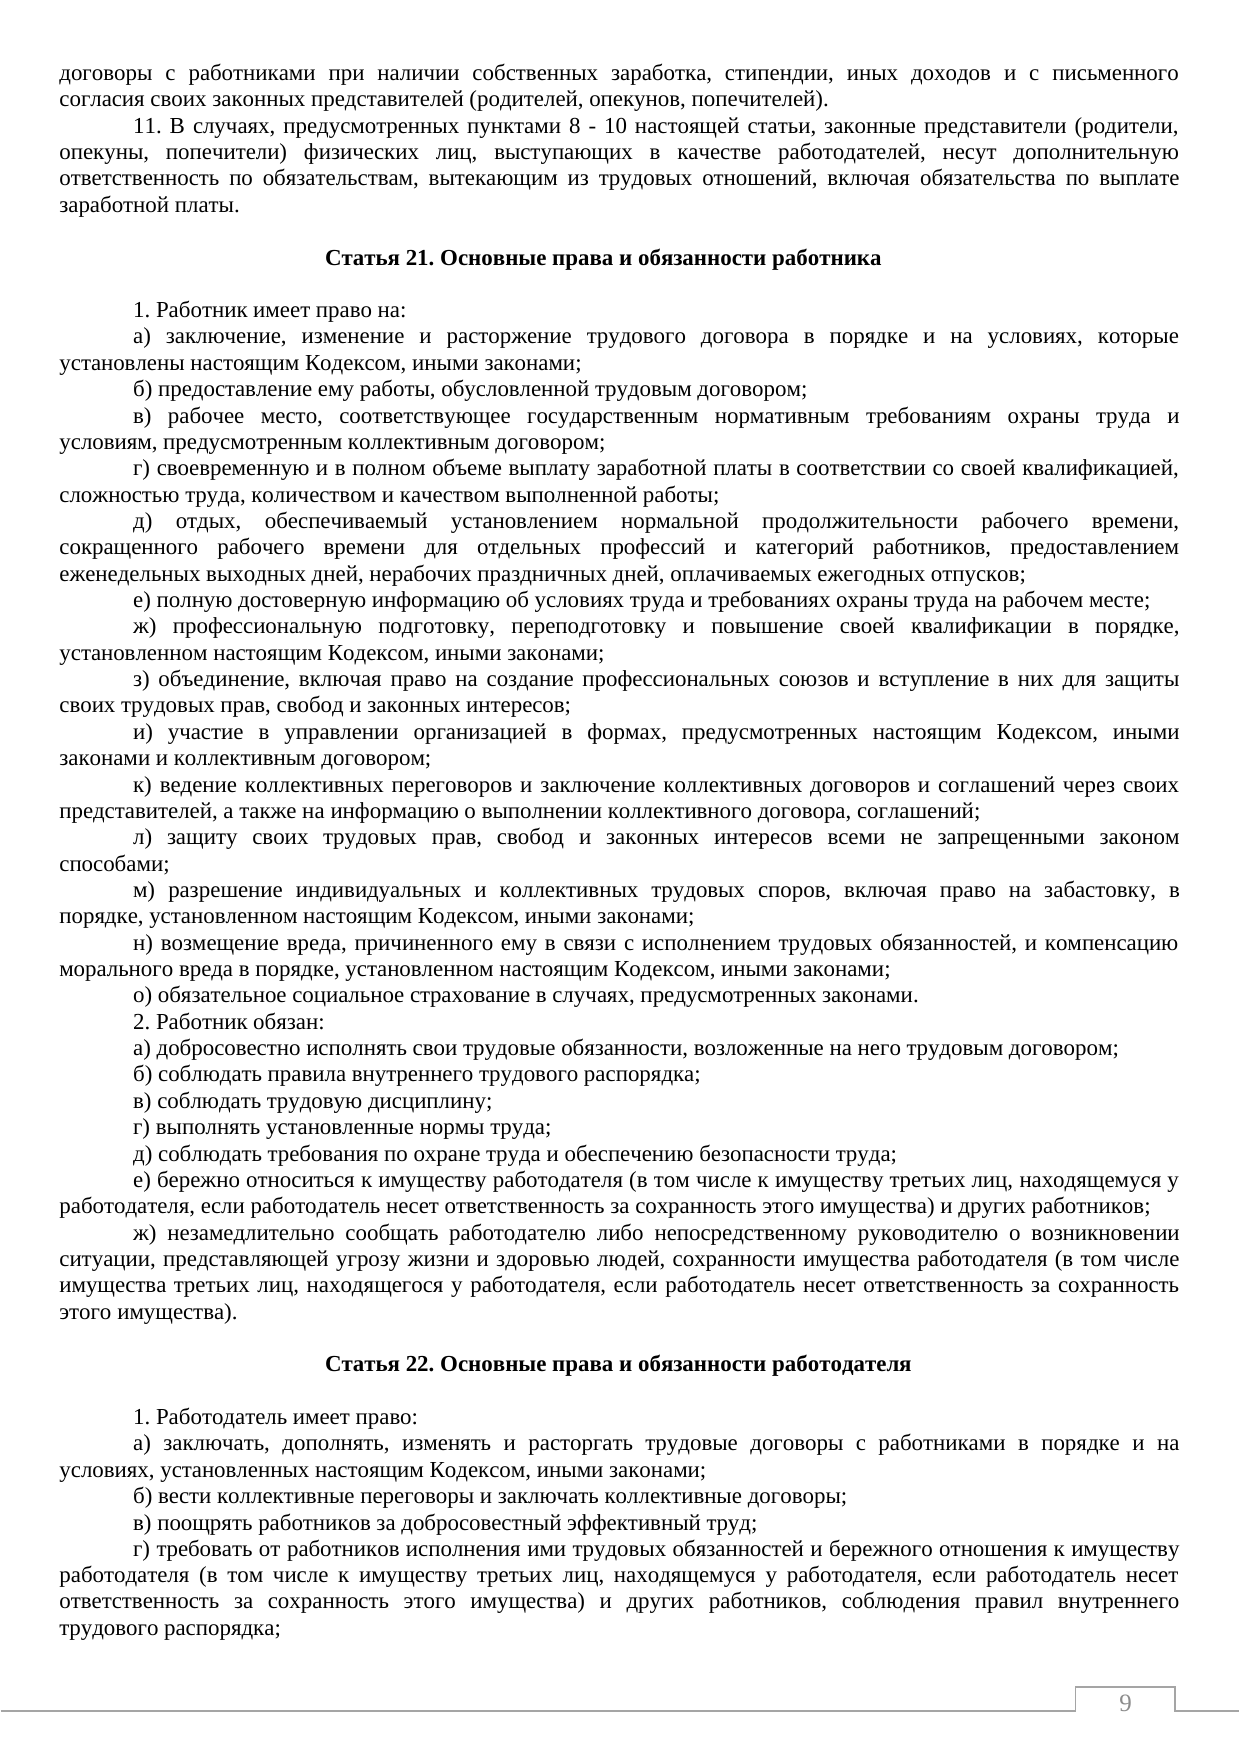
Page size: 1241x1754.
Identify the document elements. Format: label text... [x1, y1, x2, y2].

text д) соблюдать требования по охране труда и обеспечению безопасности труда; [59, 1139, 1181, 1166]
text 11. В случаях, предусмотренных пунктами 8 - 10 настоящей статьи, законные представители (родители, опекуны, попечители) физических лиц, выступающих в качестве работодателей, несут дополнительную ответственность по обязательствам, вытекающим из трудовых отношений, включая обязательства по выплате заработной платы. [59, 112, 1181, 217]
text ж) профессиональную подготовку, переподготовку и повышение своей квалификации в порядке, установленном настоящим Кодексом, иными законами; [59, 612, 1181, 665]
text а) заключать, дополнять, изменять и расторгать трудовые договоры с работниками в порядке и на условиях, установленных настоящим Кодексом, иными законами; [59, 1429, 1181, 1482]
text е) бережно относиться к имуществу работодателя (в том числе к имуществу третьих лиц, находящемуся у работодателя, если работодатель несет ответственность за сохранность этого имущества) и других работников; [59, 1166, 1181, 1219]
text 2. Работник обязан: [59, 1008, 1181, 1034]
text г) своевременную и в полном объеме выплату заработной платы в соответствии со своей квалификацией, сложностью труда, количеством и качеством выполненной работы; [59, 454, 1181, 507]
text к) ведение коллективных переговоров и заключение коллективных договоров и соглашений через своих представителей, а также на информацию о выполнении коллективного договора, соглашений; [59, 771, 1181, 823]
text а) заключение, изменение и расторжение трудового договора в порядке и на условиях, которые установлены настоящим Кодексом, иными законами; [59, 323, 1181, 375]
text н) возмещение вреда, причиненного ему в связи с исполнением трудовых обязанностей, и компенсацию морального вреда в порядке, установленном настоящим Кодексом, иными законами; [59, 929, 1181, 981]
text г) выполнять установленные нормы труда; [59, 1113, 1181, 1139]
text б) предоставление ему работы, обусловленной трудовым договором; [59, 375, 1181, 402]
text в) соблюдать трудовую дисциплину; [59, 1087, 1181, 1113]
text Статья 22. Основные права и обязанности работодателя [325, 1350, 1181, 1377]
text д) отдых, обеспечиваемый установлением нормальной продолжительности рабочего времени, сокращенного рабочего времени для отдельных профессий и категорий работников, предоставлением еженедельных выходных дней, нерабочих праздничных дней, оплачиваемых ежегодных отпусков; [59, 507, 1181, 586]
text Статья 21. Основные права и обязанности работника [325, 243, 1181, 270]
text ж) незамедлительно сообщать работодателю либо непосредственному руководителю о возникновении ситуации, представляющей угрозу жизни и здоровью людей, сохранности имущества работодателя (в том числе имущества третьих лиц, находящегося у работодателя, если работодатель несет ответственность за сохранность этого имущества). [59, 1219, 1181, 1324]
text б) вести коллективные переговоры и заключать коллективные договоры; [59, 1482, 1181, 1508]
text з) объединение, включая право на создание профессиональных союзов и вступление в них для защиты своих трудовых прав, свобод и законных интересов; [59, 665, 1181, 718]
text л) защиту своих трудовых прав, свобод и законных интересов всеми не запрещенными законом способами; [59, 823, 1181, 876]
text г) требовать от работников исполнения ими трудовых обязанностей и бережного отношения к имуществу работодателя (в том числе к имуществу третьих лиц, находящемуся у работодателя, если работодатель несет ответственность за сохранность этого имущества) и других работников, соблюдения правил внутреннего трудового распорядка; [59, 1535, 1181, 1640]
text б) соблюдать правила внутреннего трудового распорядка; [59, 1061, 1181, 1087]
text в) рабочее место, соответствующее государственным нормативным требованиям охраны труда и условиям, предусмотренным коллективным договором; [59, 402, 1181, 454]
text о) обязательное социальное страхование в случаях, предусмотренных законами. [59, 981, 1181, 1008]
text а) добросовестно исполнять свои трудовые обязанности, возложенные на него трудовым договором; [59, 1034, 1181, 1061]
text 1. Работник имеет право на: [59, 296, 1181, 323]
text 1. Работодатель имеет право: [59, 1403, 1181, 1429]
text е) полную достоверную информацию об условиях труда и требованиях охраны труда на рабочем месте; [59, 586, 1181, 612]
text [59, 59, 1181, 112]
text м) разрешение индивидуальных и коллективных трудовых споров, включая право на забастовку, в порядке, установленном настоящим Кодексом, иными законами; [59, 876, 1181, 929]
text и) участие в управлении организацией в формах, предусмотренных настоящим Кодексом, иными законами и коллективным договором; [59, 718, 1181, 771]
text в) поощрять работников за добросовестный эффективный труд; [59, 1508, 1181, 1535]
